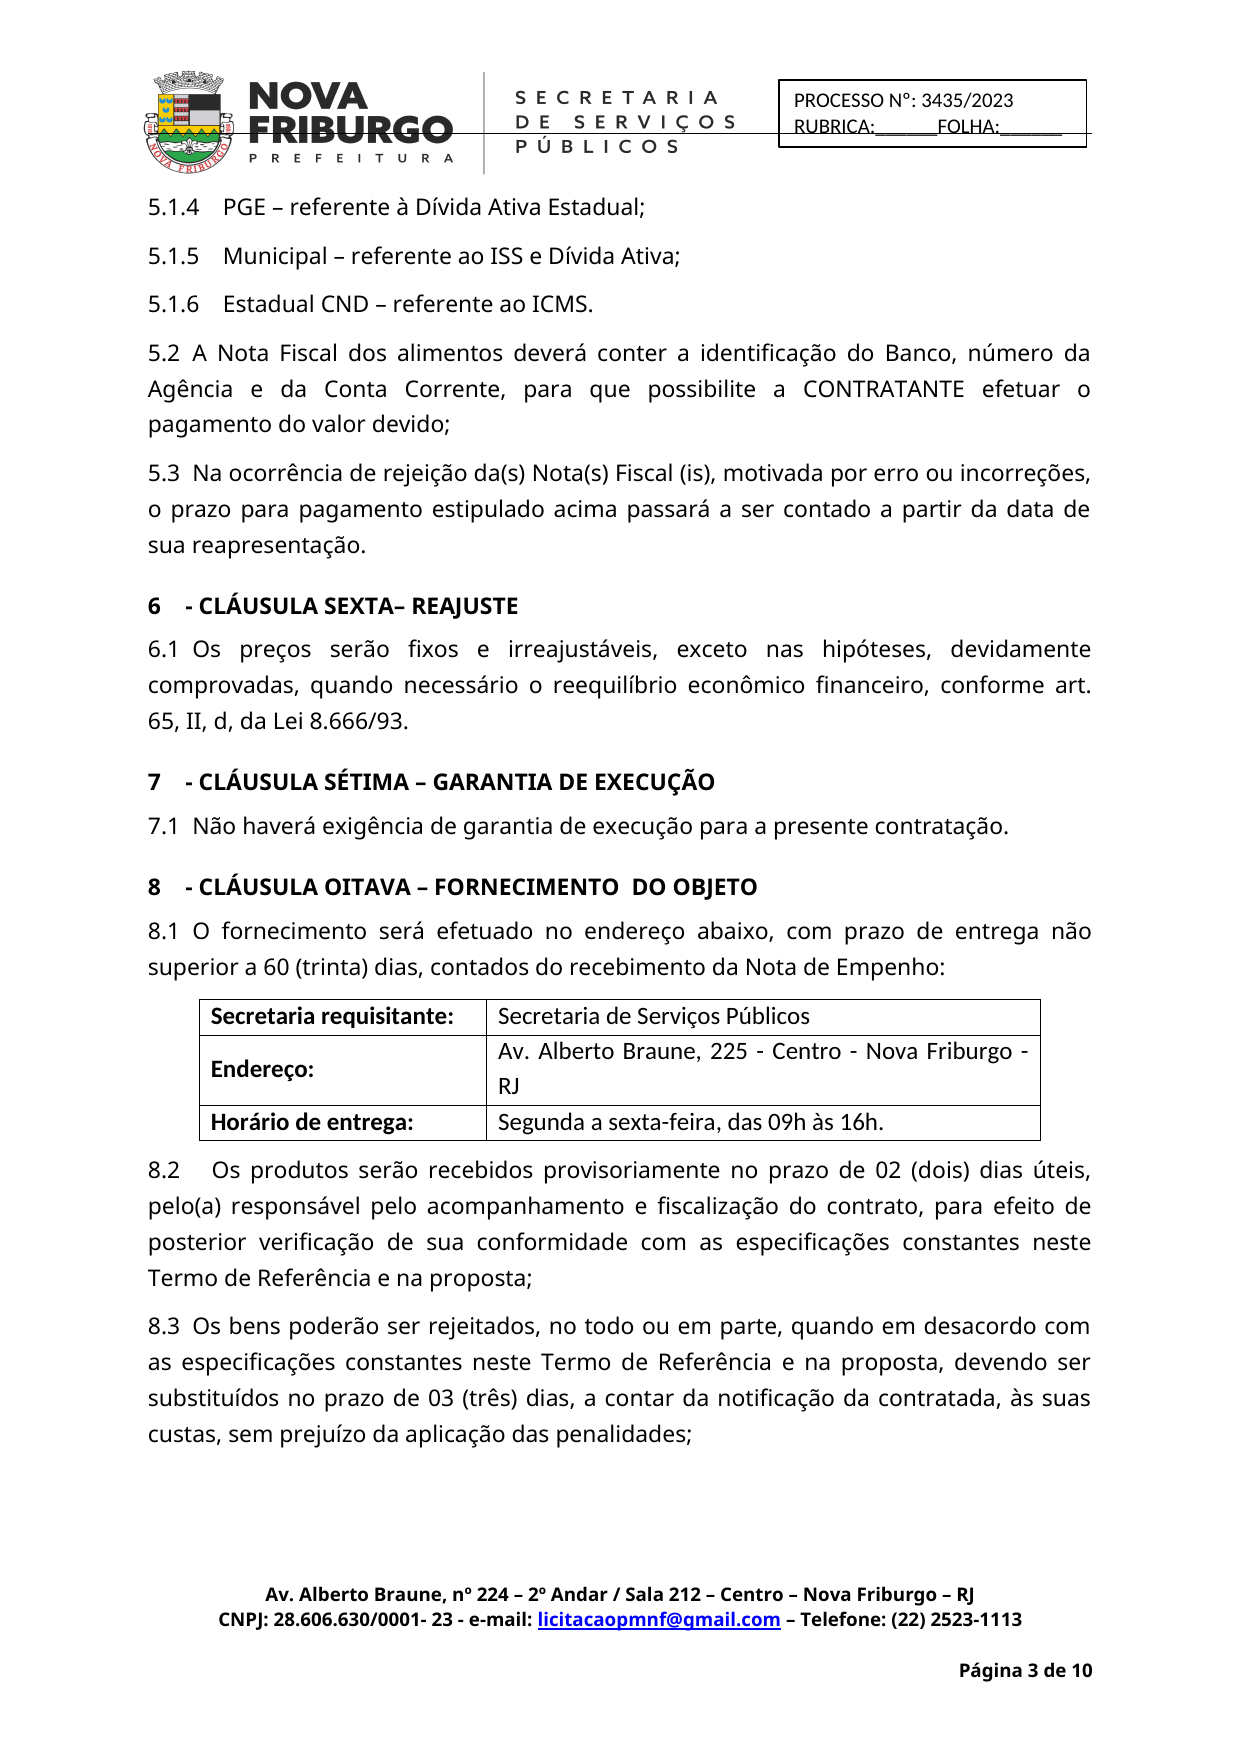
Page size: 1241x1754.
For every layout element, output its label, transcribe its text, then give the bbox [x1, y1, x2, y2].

table_header Secretaria de Serviços Públicos [487, 1000, 1040, 1034]
list Os preços serão fixos e irreajustáveis, exceto nas hipóteses, devidamente comprovadas, quando necessário o reequilíbrio econômico financeiro, conforme art. 65, II, d, da Lei 8.666/93. [148, 633, 1092, 737]
list A Nota Fiscal dos alimentos deverá conter a identificação do Banco, número da Agência e da Conta Corrente, para que possibilite a CONTRATANTE efetuar o pagamento do valor devido; [148, 337, 1092, 440]
list Municipal – referente ao ISS e Dívida Ativa; [148, 240, 1092, 271]
table_cell Endereço: [200, 1036, 486, 1105]
list Os bens poderão ser rejeitados, no todo ou em parte, quando em desacordo com as especificações constantes neste Termo de Referência e na proposta, devendo ser substituídos no prazo de 03 (três) dias, a contar da notificação da contratada, às suas custas, sem prejuízo da aplicação das penalidades; [148, 1310, 1092, 1449]
list O fornecimento será efetuado no endereço abaixo, com prazo de entrega não superior a 60 (trinta) dias, contados do recebimento da Nota de Empenho: [148, 915, 1092, 982]
table_cell Horário de entrega: [200, 1106, 486, 1140]
list Não haverá exigência de garantia de execução para a presente contratação. [148, 810, 1092, 841]
table_cell Segunda a sexta-feira, das 09h às 16h. [487, 1106, 1040, 1140]
table_cell Av. Alberto Braune, 225 - Centro - Nova Friburgo - RJ [487, 1036, 1040, 1105]
list Na ocorrência de rejeição da(s) Nota(s) Fiscal (is), motivada por erro ou incorreções, o prazo para pagamento estipulado acima passará a ser contado a partir da data de sua reapresentação. [148, 457, 1092, 560]
list - CLÁUSULA SÉTIMA – GARANTIA DE EXECUÇÃO [148, 766, 1092, 797]
table_header Secretaria requisitante: [200, 1000, 486, 1034]
list Estadual CND – referente ao ICMS. [148, 288, 1092, 319]
list PGE – referente à Dívida Ativa Estadual; [148, 148, 1092, 222]
list - CLÁUSULA OITAVA – FORNECIMENTO DO OBJETO [148, 871, 1092, 902]
list - CLÁUSULA SEXTA– REAJUSTE [148, 590, 1092, 621]
list Os produtos serão recebidos provisoriamente no prazo de 02 (dois) dias úteis, pelo(a) responsável pelo acompanhamento e fiscalização do contrato, para efeito de posterior verificação de sua conformidade com as especificações constantes neste Termo de Referência e na proposta; [148, 1154, 1092, 1293]
picture [136, 53, 755, 187]
